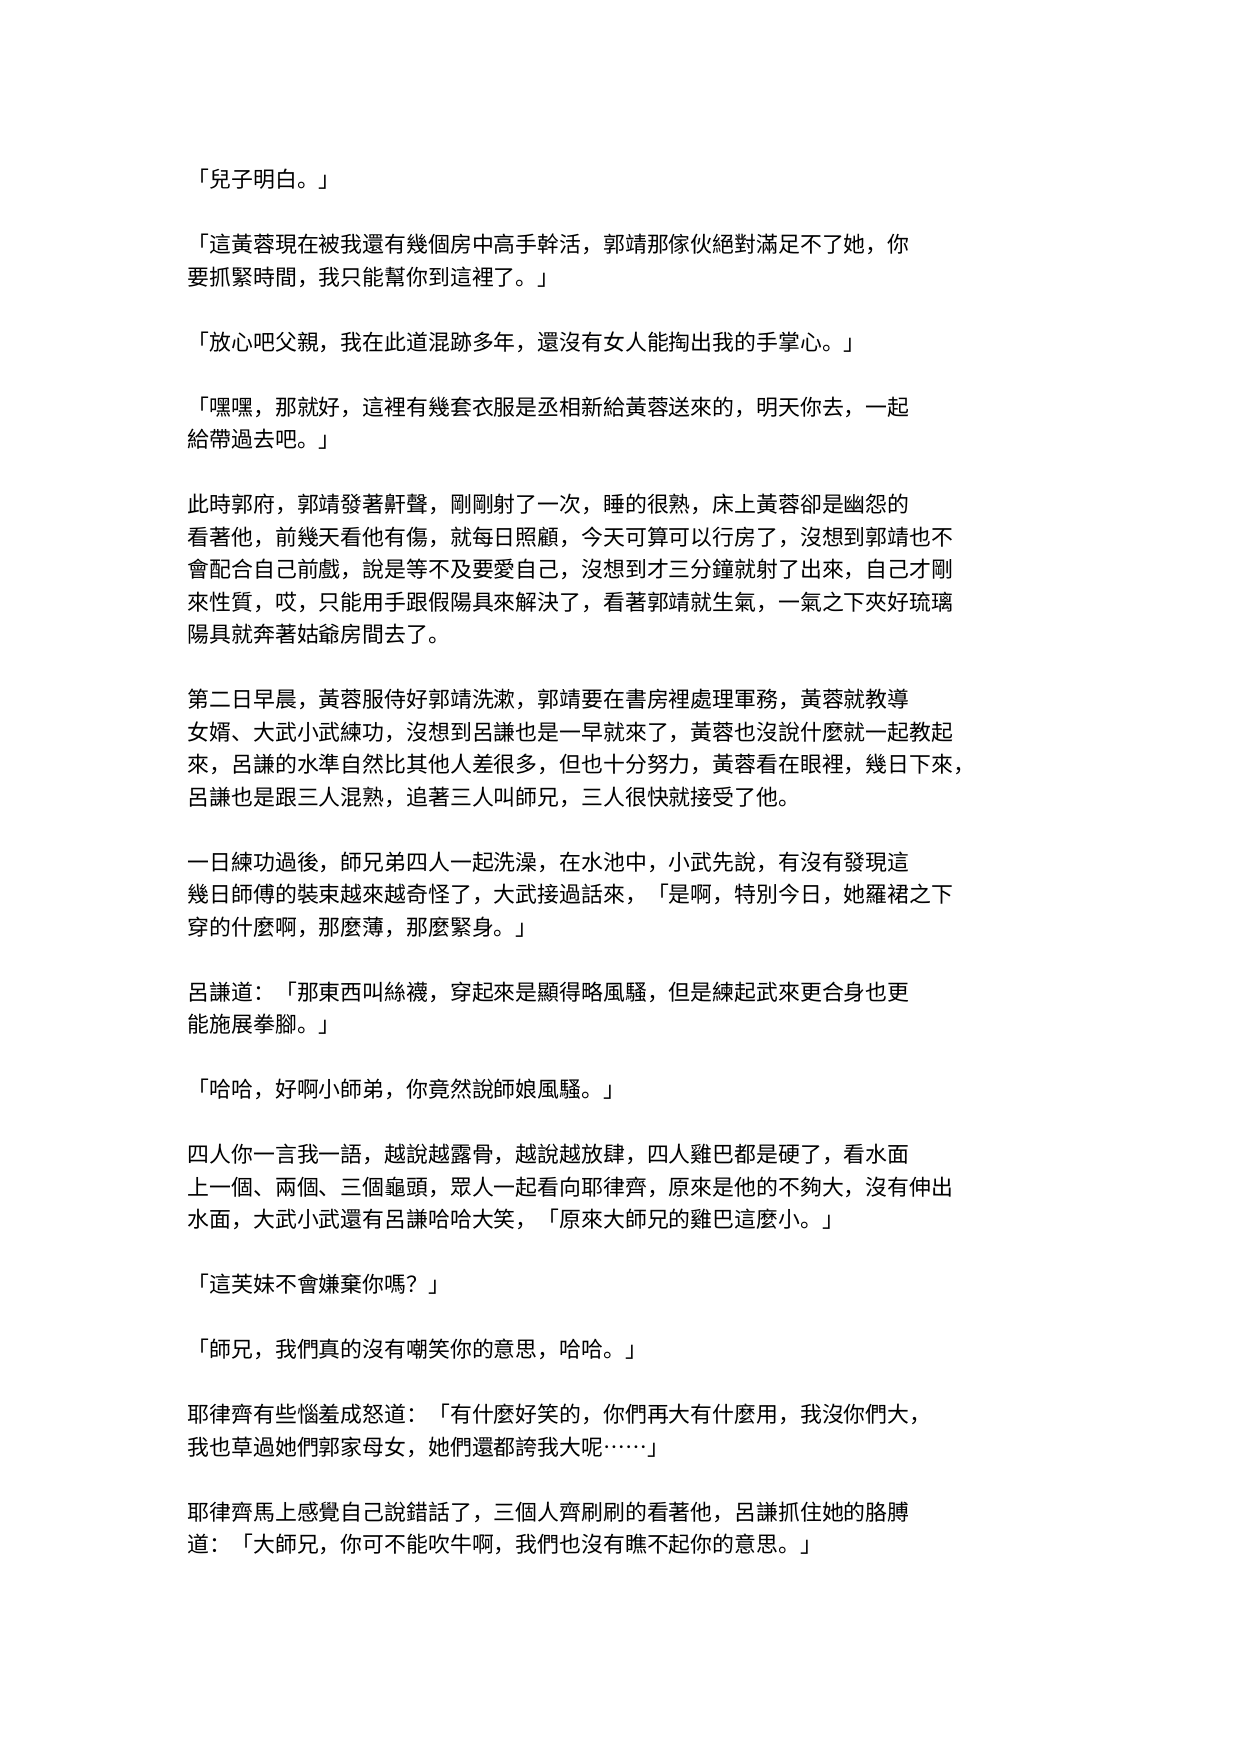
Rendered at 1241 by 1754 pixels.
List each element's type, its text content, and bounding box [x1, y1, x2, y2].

text 「兒子明白。」 [187, 162, 1053, 194]
text 此時郭府，郭靖發著鼾聲，剛剛射了一次，睡的很熟，床上黃蓉卻是幽怨的 [187, 487, 1053, 519]
text 給帶過去吧。」 [187, 422, 1053, 454]
text 道：「大師兄，你可不能吹牛啊，我們也沒有瞧不起你的意思。」 [187, 1527, 1053, 1559]
text 呂謙道：「那東西叫絲襪，穿起來是顯得略風騷，但是練起武來更合身也更 [187, 974, 1053, 1007]
text 陽具就奔著姑爺房間去了。 [187, 617, 1053, 649]
text 女婿、大武小武練功，沒想到呂謙也是一早就來了，黃蓉也沒說什麼就一起教起 [187, 714, 1053, 747]
text 四人你一言我一語，越說越露骨，越說越放肆，四人雞巴都是硬了，看水面 [187, 1137, 1053, 1169]
text 耶律齊馬上感覺自己說錯話了，三個人齊刷刷的看著他，呂謙抓住她的胳膊 [187, 1494, 1053, 1527]
text 來性質，哎，只能用手跟假陽具來解決了，看著郭靖就生氣，一氣之下夾好琉璃 [187, 584, 1053, 617]
text 會配合自己前戲，說是等不及要愛自己，沒想到才三分鐘就射了出來，自己才剛 [187, 552, 1053, 584]
text 我也草過她們郭家母女，她們還都誇我大呢……」 [187, 1429, 1053, 1462]
text 「放心吧父親，我在此道混跡多年，還沒有女人能掏出我的手掌心。」 [187, 324, 1053, 357]
text 水面，大武小武還有呂謙哈哈大笑，「原來大師兄的雞巴這麼小。」 [187, 1202, 1053, 1234]
text 能施展拳腳。」 [187, 1007, 1053, 1039]
text 要抓緊時間，我只能幫你到這裡了。」 [187, 259, 1053, 292]
text 「嘿嘿，那就好，這裡有幾套衣服是丞相新給黃蓉送來的，明天你去，一起 [187, 389, 1053, 422]
text 「師兄，我們真的沒有嘲笑你的意思，哈哈。」 [187, 1332, 1053, 1364]
text 耶律齊有些惱羞成怒道：「有什麼好笑的，你們再大有什麼用，我沒你們大， [187, 1397, 1053, 1429]
text 第二日早晨，黃蓉服侍好郭靖洗漱，郭靖要在書房裡處理軍務，黃蓉就教導 [187, 682, 1053, 714]
text 看著他，前幾天看他有傷，就每日照顧，今天可算可以行房了，沒想到郭靖也不 [187, 519, 1053, 552]
text 「這黃蓉現在被我還有幾個房中高手幹活，郭靖那傢伙絕對滿足不了她，你 [187, 227, 1053, 259]
text 來，呂謙的水準自然比其他人差很多，但也十分努力，黃蓉看在眼裡，幾日下來， [187, 747, 1053, 779]
text 上一個、兩個、三個龜頭，眾人一起看向耶律齊，原來是他的不夠大，沒有伸出 [187, 1169, 1053, 1202]
text 幾日師傅的裝束越來越奇怪了，大武接過話來，「是啊，特別今日，她羅裙之下 [187, 877, 1053, 909]
text 「這芙妹不會嫌棄你嗎？」 [187, 1267, 1053, 1299]
text 「哈哈，好啊小師弟，你竟然說師娘風騷。」 [187, 1072, 1053, 1104]
text 呂謙也是跟三人混熟，追著三人叫師兄，三人很快就接受了他。 [187, 779, 1053, 812]
text 穿的什麼啊，那麼薄，那麼緊身。」 [187, 909, 1053, 942]
text 一日練功過後，師兄弟四人一起洗澡，在水池中，小武先說，有沒有發現這 [187, 844, 1053, 877]
